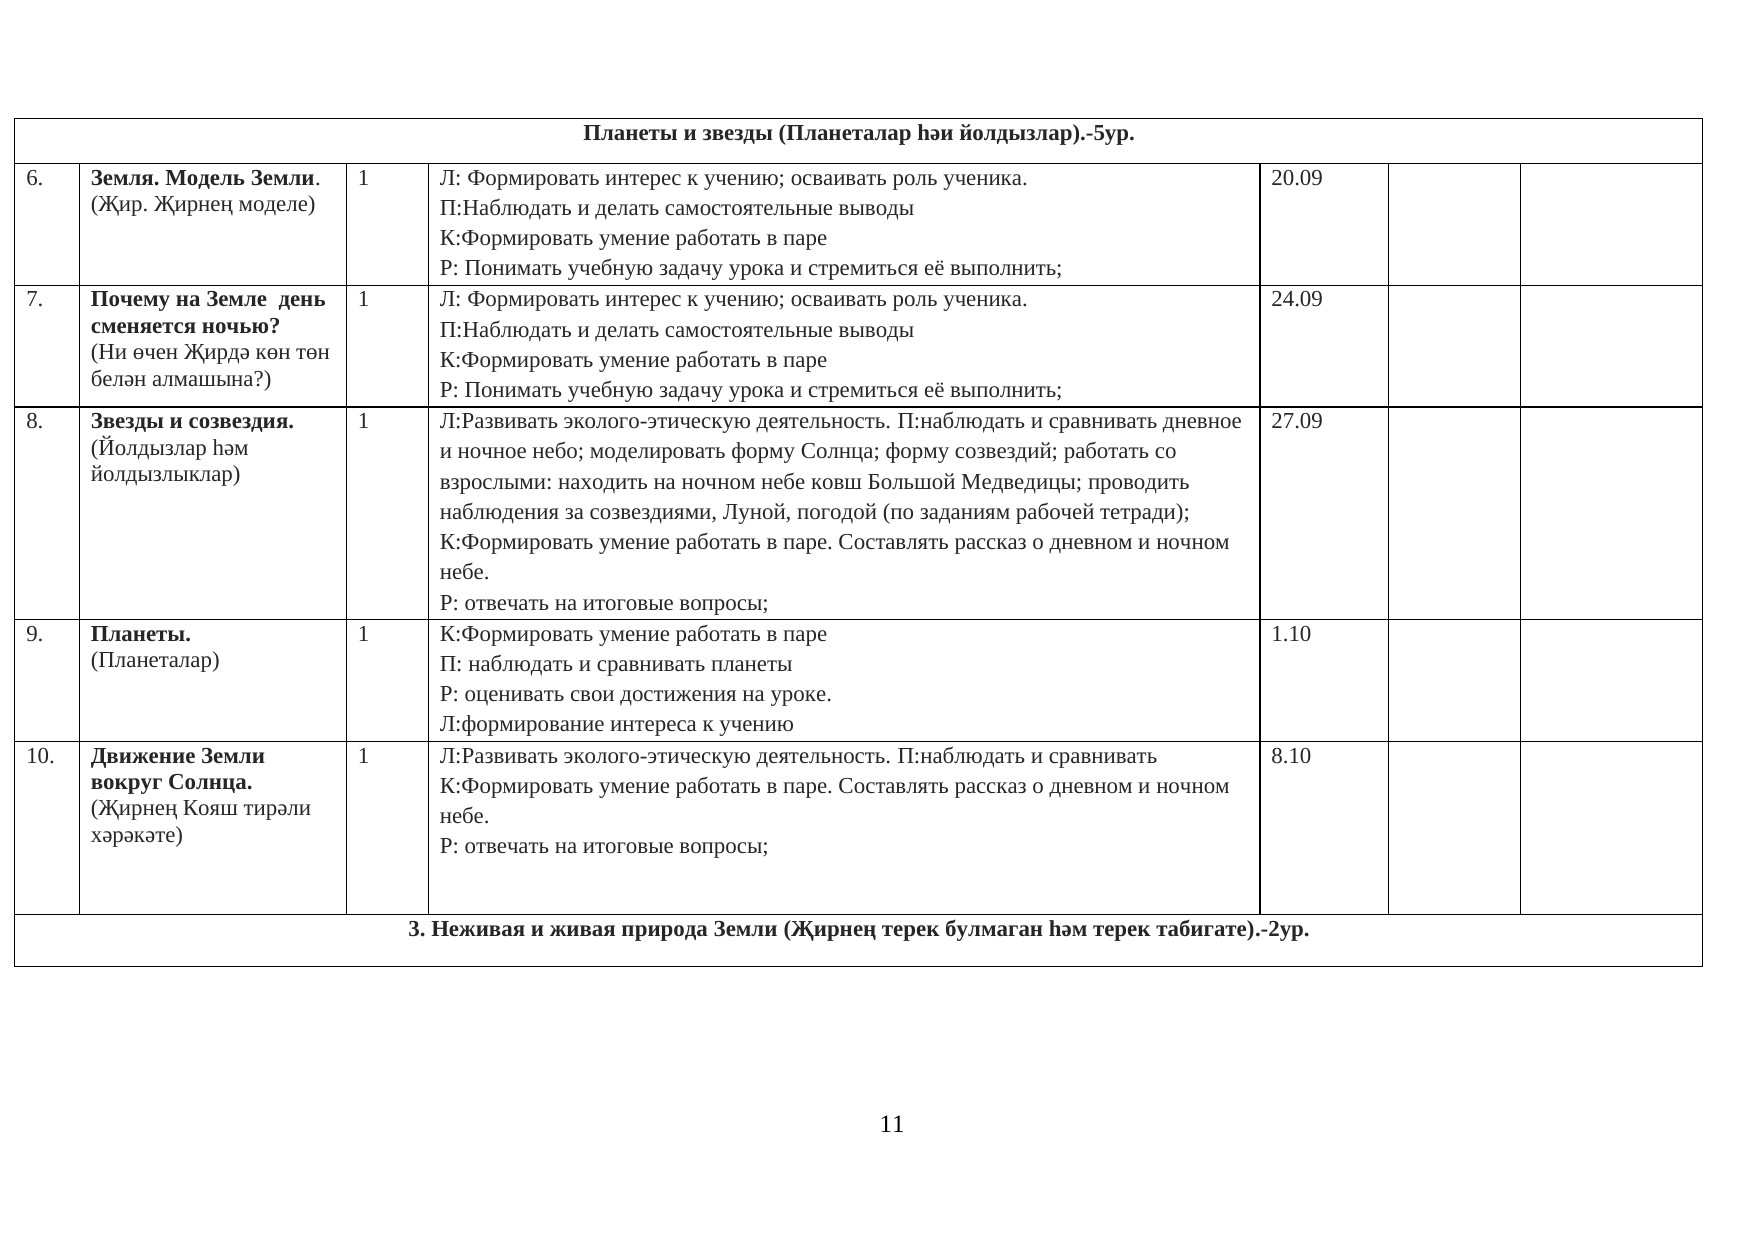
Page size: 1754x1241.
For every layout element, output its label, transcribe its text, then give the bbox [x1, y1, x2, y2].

table_cell Почему на Земле день сменяется ночью? (Ни өчен Җирдә көн төн белән алмашына?) [80, 286, 346, 406]
table_cell Планеты. (Планеталар) [80, 620, 346, 741]
table_cell 1 [347, 408, 428, 619]
table_cell 1 [347, 164, 428, 284]
table_cell 1.10 [1261, 620, 1388, 741]
table_cell 1 [347, 286, 428, 406]
table_cell Земля. Модель Земли. (Җир. Җирнең моделе) [80, 164, 346, 284]
table_cell 1 [347, 620, 428, 741]
table_cell 8. [15, 408, 79, 619]
table_cell 7. [15, 286, 79, 406]
table_cell 27.09 [1261, 408, 1388, 619]
table_cell Л: Формировать интерес к учению; осваивать роль ученика. П:Наблюдать и делать самостоятельные выводы К:Формировать умение работать в паре Р: Понимать учебную задачу урока и стремиться её выполнить; [429, 286, 1259, 406]
table_cell Л: Формировать интерес к учению; осваивать роль ученика. П:Наблюдать и делать самостоятельные выводы К:Формировать умение работать в паре Р: Понимать учебную задачу урока и стремиться её выполнить; [429, 164, 1259, 284]
table_cell [1389, 164, 1520, 284]
table_cell [1389, 742, 1520, 914]
table_cell 10. [15, 742, 79, 914]
table_cell Звезды и созвездия. (Йолдызлар һәм йолдызлыклар) [80, 408, 346, 619]
table_cell Л:Развивать эколого-этическую деятельность. П:наблюдать и сравнивать дневное и ночное небо; моделировать форму Солнца; форму созвездий; работать со взрослыми: находить на ночном небе ковш Большой Медведицы; проводить наблюдения за созвездиями, Луной, погодой (по заданиям рабочей тетради); К:Формировать умение работать в паре. Составлять рассказ о дневном и ночном небе. Р: отвечать на итоговые вопросы; [429, 408, 1259, 619]
table_cell Л:Развивать эколого-этическую деятельность. П:наблюдать и сравнивать К:Формировать умение работать в паре. Составлять рассказ о дневном и ночном небе. Р: отвечать на итоговые вопросы; [429, 742, 1259, 914]
table_cell 24.09 [1261, 286, 1388, 406]
table_cell 9. [15, 620, 79, 741]
table_cell 6. [15, 164, 79, 284]
table_cell 3. Неживая и живая природа Земли (Җирнең терек булмаган һәм терек табигате).-2ур. [15, 915, 1702, 966]
table_cell [1521, 620, 1702, 741]
table_cell 20.09 [1261, 164, 1388, 284]
table_cell [1521, 286, 1702, 406]
table_cell [1521, 164, 1702, 284]
table_cell 8.10 [1261, 742, 1388, 914]
table_cell [1521, 742, 1702, 914]
table_cell Движение Земли вокруг Солнца. (Җирнең Кояш тирәли хәрәкәте) [80, 742, 346, 914]
table_cell [1389, 620, 1520, 741]
table_cell [1389, 408, 1520, 619]
table_cell [1389, 286, 1520, 406]
table_cell [1521, 408, 1702, 619]
table_cell К:Формировать умение работать в паре П: наблюдать и сравнивать планеты Р: оценивать свои достижения на уроке. Л:формирование интереса к учению [429, 620, 1259, 741]
table_cell Планеты и звезды (Планеталар һәи йолдызлар).-5ур. [15, 119, 1702, 163]
table_cell 1 [347, 742, 428, 914]
